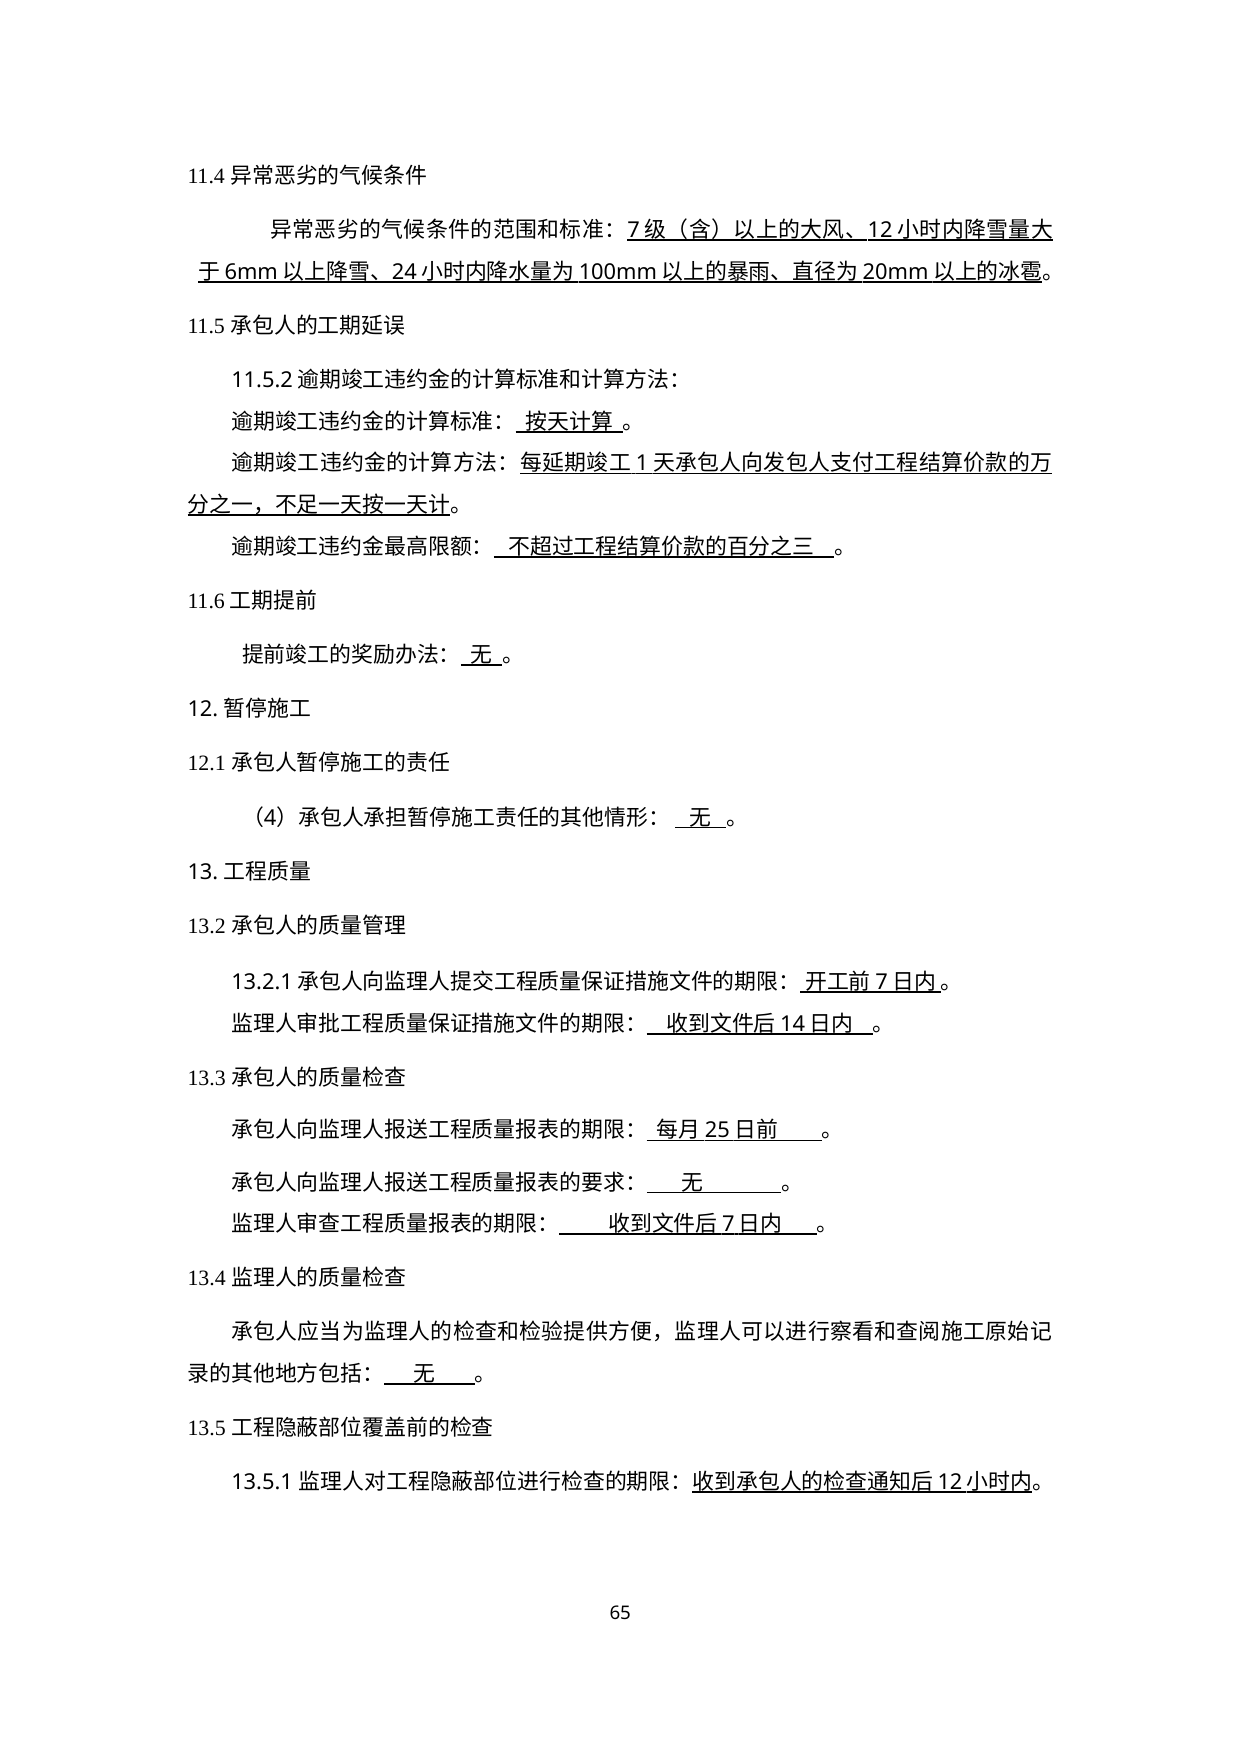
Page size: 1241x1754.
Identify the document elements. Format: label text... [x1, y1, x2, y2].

text 12. 暂停施工 [187, 683, 1053, 725]
text 承包人应当为监理人的检查和检验提供方便，监理人可以进行察看和查阅施工原始记录的其他地方包括： 无 。 [187, 1306, 1053, 1389]
text 13.4 监理人的质量检查 [187, 1252, 1053, 1294]
text 逾期竣工违约金的计算标准： 按天计算 。 [231, 396, 1053, 437]
text 13.2 承包人的质量管理 [187, 900, 1053, 942]
text 11.5.2逾期竣工违约金的计算标准和计算方法： [231, 354, 1053, 396]
text 13.3 承包人的质量检查 [187, 1052, 1053, 1094]
text 承包人向监理人报送工程质量报表的期限： 每月25日前 。 [187, 1106, 1053, 1146]
text 11.6工期提前 [187, 575, 1053, 617]
text 13.2.1承包人向监理人提交工程质量保证措施文件的期限： 开工前7日内 。 [187, 954, 1053, 998]
text 监理人审批工程质量保证措施文件的期限： 收到文件后14日内 。 [187, 998, 1053, 1039]
text 12.1 承包人暂停施工的责任 [187, 737, 1053, 779]
text 13.5.1 监理人对工程隐蔽部位进行检查的期限：收到承包人的检查通知后12小时内。 [187, 1456, 1053, 1498]
text 逾期竣工违约金的计算方法：每延期竣工1天承包人向发包人支付工程结算价款的万分之一，不足一天按一天计。 [187, 437, 1053, 521]
text 承包人向监理人报送工程质量报表的要求： 无 。 [187, 1158, 1053, 1198]
text 提前竣工的奖励办法： 无 。 [198, 629, 1053, 671]
text 13.5 工程隐蔽部位覆盖前的检查 [187, 1402, 1053, 1444]
text 11.4 异常恶劣的气候条件 [187, 150, 1053, 192]
text 异常恶劣的气候条件的范围和标准：7级（含）以上的大风、12小时内降雪量大于6mm以上降雪、24小时内降水量为100mm以上的暴雨、直径为20mm以上的冰雹。 [198, 204, 1053, 287]
text 逾期竣工违约金最高限额： 不超过工程结算价款的百分之三 。 [187, 521, 1053, 562]
text （4）承包人承担暂停施工责任的其他情形： 无 。 [198, 792, 1053, 833]
text 监理人审查工程质量报表的期限： 收到文件后7日内 。 [187, 1198, 1053, 1239]
text 11.5 承包人的工期延误 [187, 300, 1053, 342]
text 13. 工程质量 [187, 846, 1053, 887]
